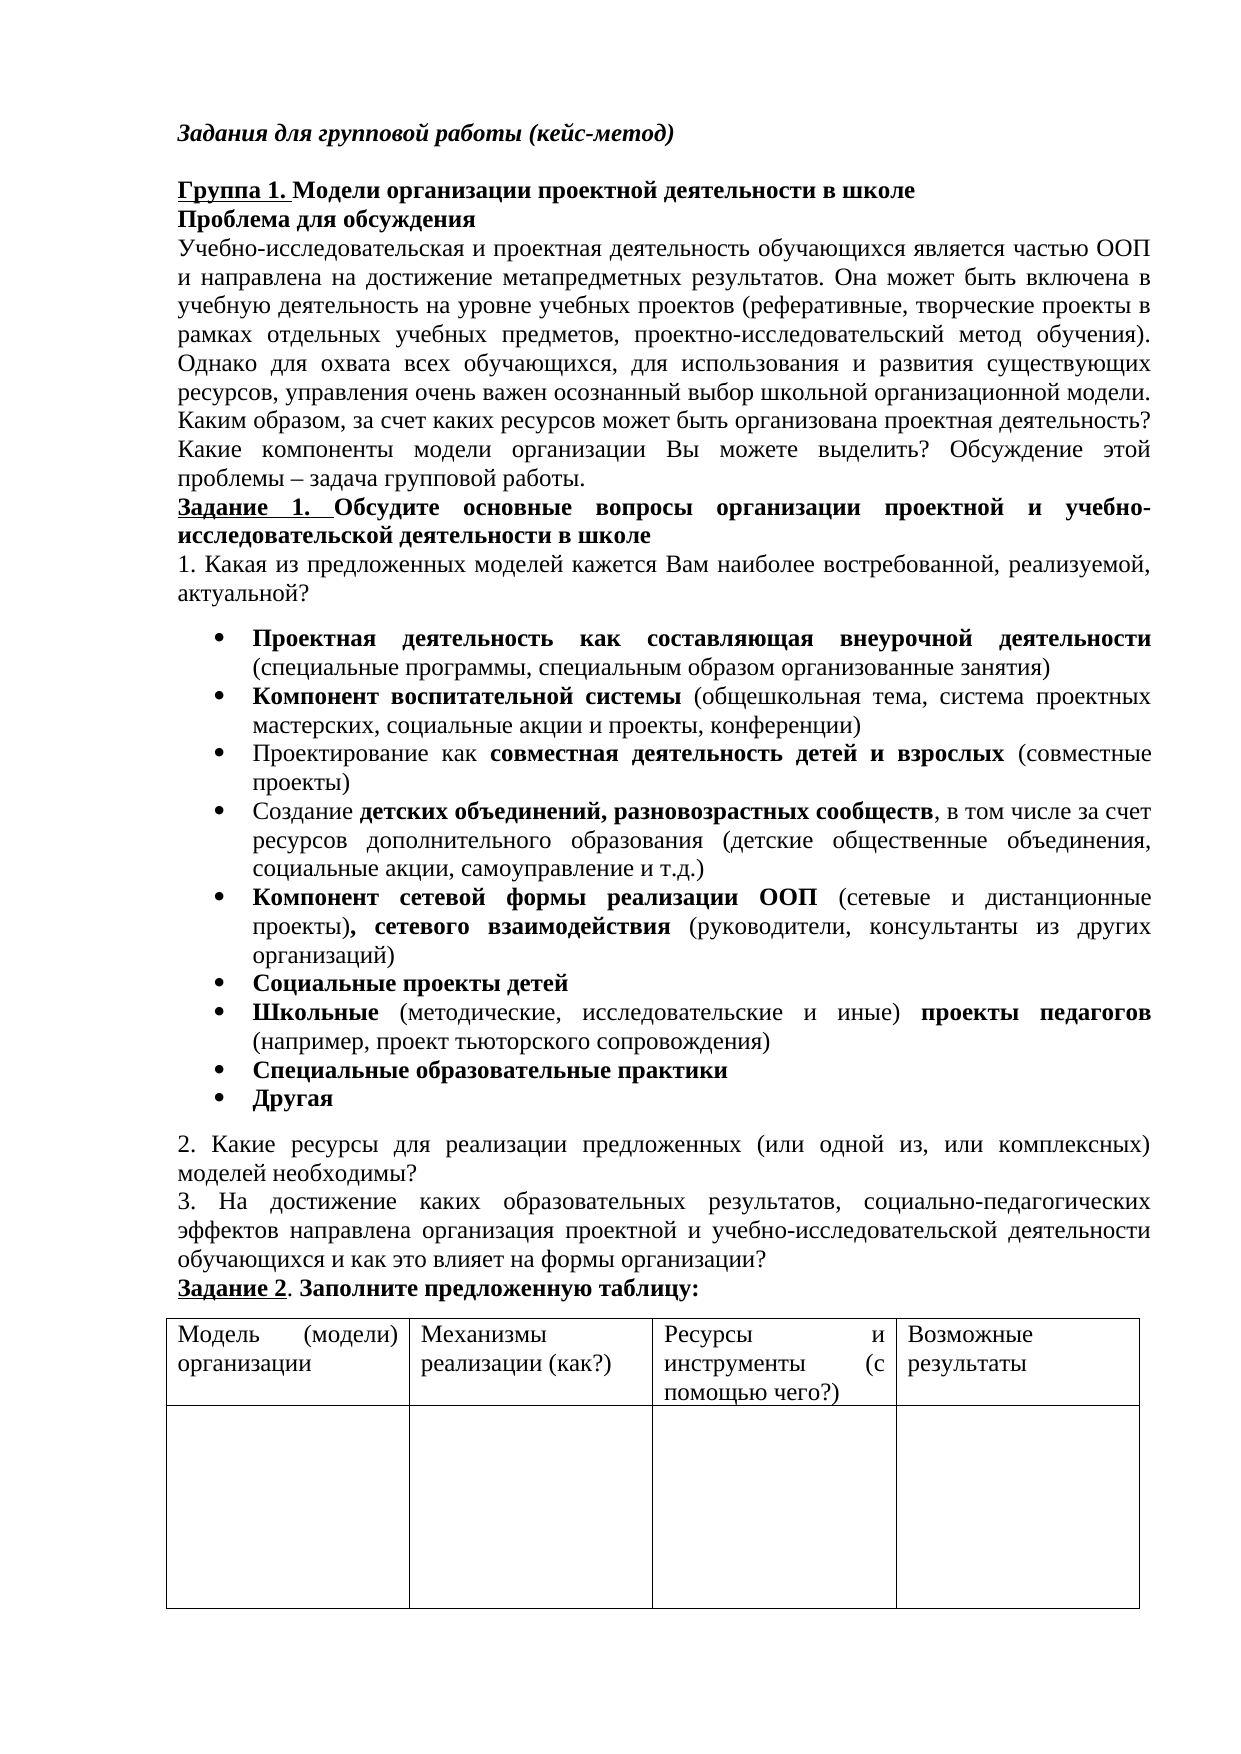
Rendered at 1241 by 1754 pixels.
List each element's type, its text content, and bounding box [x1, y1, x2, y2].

list Компонент воспитательной системы (общешкольная тема, система проектных мастерских, социальные акции и проекты, конференции) [215, 681, 1152, 738]
table_cell [653, 1406, 896, 1608]
list Создание детских объединений, разновозрастных сообществ, в том числе за счет ресурсов дополнительного образования (детские общественные объединения, социальные акции, самоуправление и т.д.) [215, 796, 1152, 882]
list Проектирование как совместная деятельность детей и взрослых (совместные проекты) [215, 738, 1152, 796]
text 3. На достижение каких образовательных результатов, социально-педагогических эффектов направлена организация проектной и учебно-исследовательской деятельности обучающихся и как это влияет на формы организации? [177, 1186, 1152, 1273]
table_header Модель (модели) организации [167, 1319, 409, 1405]
list Школьные (методические, исследовательские и иные) проекты педагогов (например, проект тьюторского сопровождения) [215, 997, 1152, 1055]
text Группа 1. Модели организации проектной деятельности в школе [177, 176, 1152, 204]
text Проблема для обсуждения [177, 204, 1152, 233]
text Задание 1. Обсудите основные вопросы организации проектной и учебно-исследовательской деятельности в школе [177, 492, 1152, 549]
table_header Ресурсы и инструменты (с помощью чего?) [653, 1319, 896, 1405]
text Задания для групповой работы (кейс-метод) [177, 118, 1152, 147]
text 1. Какая из предложенных моделей кажется Вам наиболее востребованной, реализуемой, актуальной? [177, 549, 1152, 607]
list Компонент сетевой формы реализации ООП (сетевые и дистанционные проекты), сетевого взаимодействия (руководители, консультанты из других организаций) [215, 882, 1152, 968]
table_cell [897, 1406, 1139, 1608]
table_cell [167, 1406, 409, 1608]
list Другая [215, 1083, 1152, 1112]
text Учебно-исследовательская и проектная деятельность обучающихся является частью ООП и направлена на достижение метапредметных результатов. Она может быть включена в учебную деятельность на уровне учебных проектов (реферативные, творческие проекты в рамках отдельных учебных предметов, проектно-исследовательский метод обучения). Однако для охвата всех обучающихся, для использования и развития существующих ресурсов, управления очень важен осознанный выбор школьной организационной модели. Каким образом, за счет каких ресурсов может быть организована проектная деятельность? Какие компоненты модели организации Вы можете выделить? Обсуждение этой проблемы – задача групповой работы. [177, 233, 1152, 492]
text 2. Какие ресурсы для реализации предложенных (или одной из, или комплексных) моделей необходимы? [177, 1129, 1152, 1186]
table_header Возможные результаты [897, 1319, 1139, 1405]
list Специальные образовательные практики [215, 1055, 1152, 1083]
table_cell [410, 1406, 652, 1608]
list Проектная деятельность как составляющая внеурочной деятельности (специальные программы, специальным образом организованные занятия) [215, 623, 1152, 681]
table_header Механизмы реализации (как?) [410, 1319, 652, 1405]
list Социальные проекты детей [215, 968, 1152, 997]
text Задание 2. Заполните предложенную таблицу: [177, 1273, 1152, 1301]
